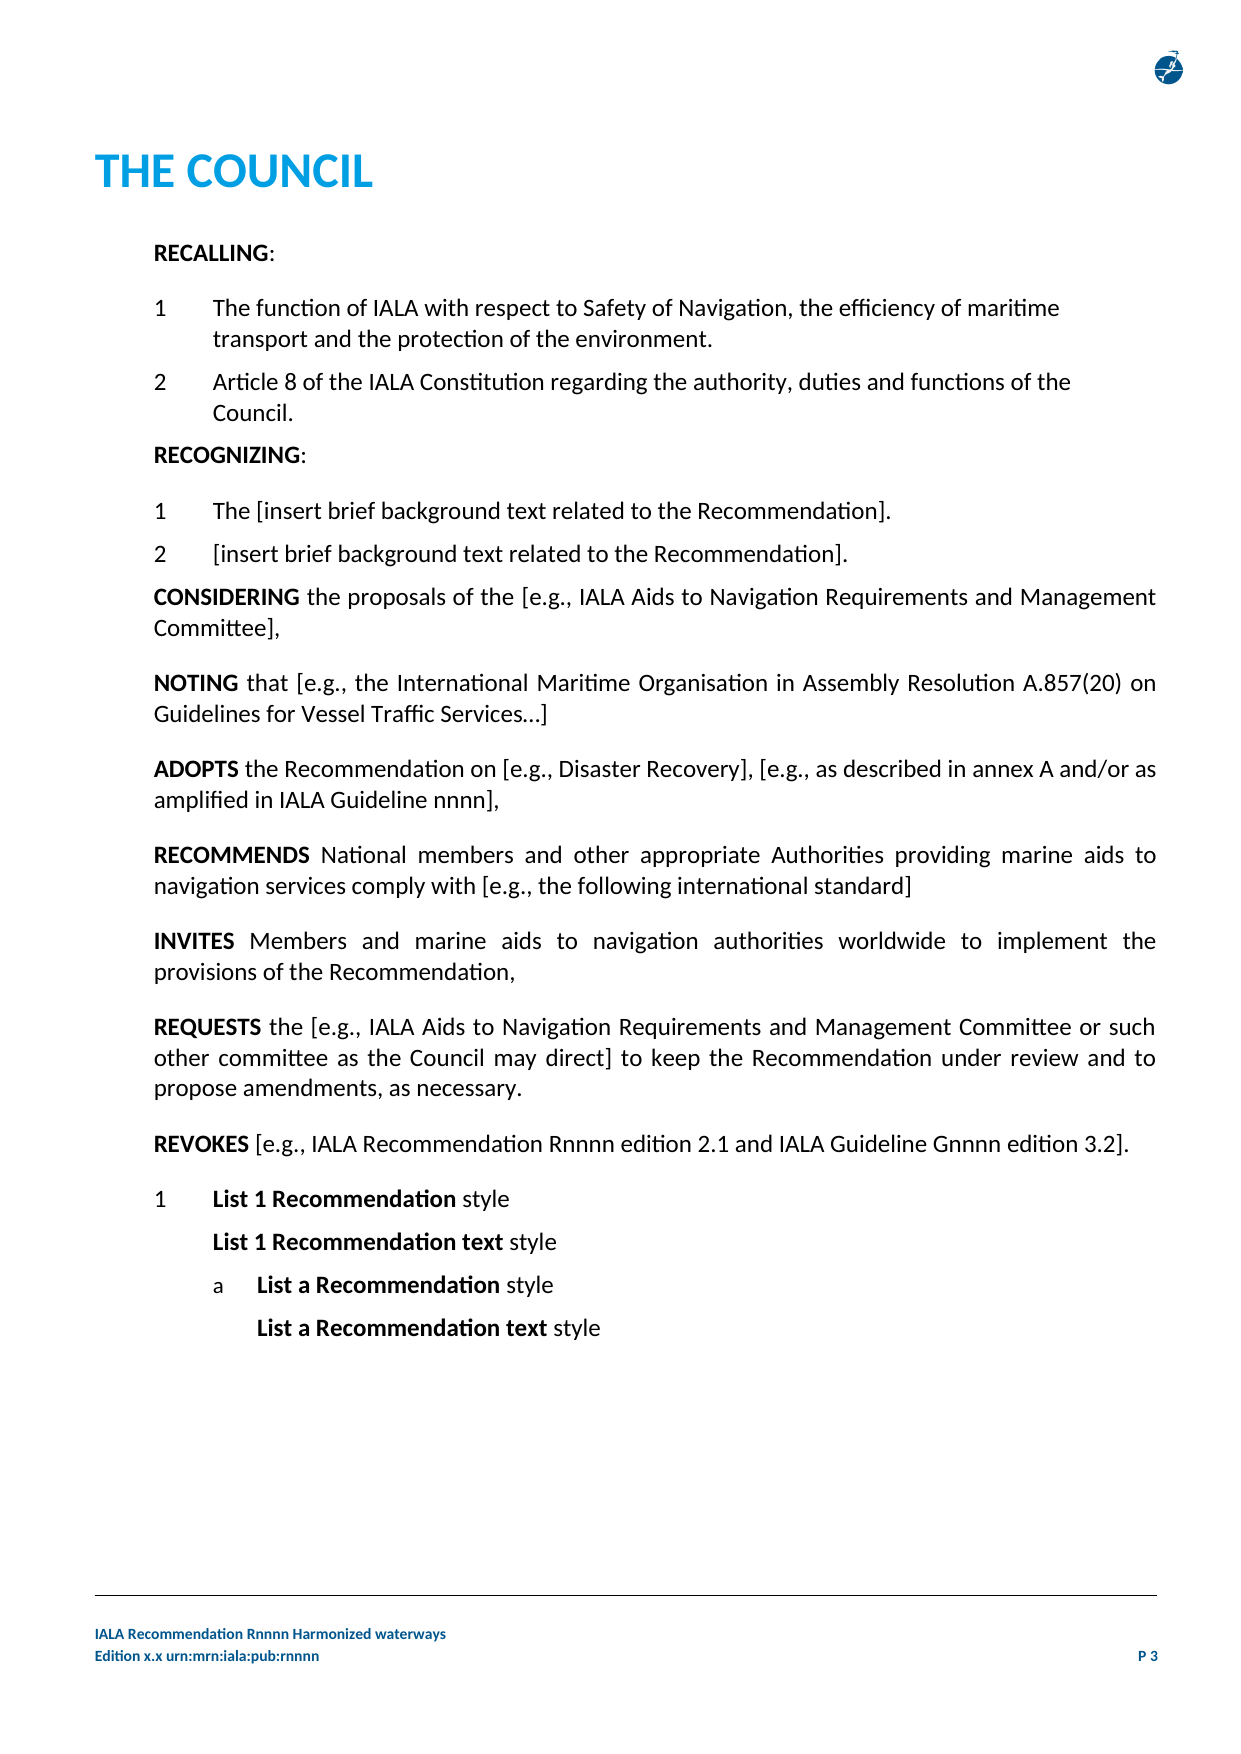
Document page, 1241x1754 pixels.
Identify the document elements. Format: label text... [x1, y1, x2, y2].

list The [insert brief background text related to the Recommendation]. [153, 495, 1157, 526]
list [insert brief background text related to the Recommendation]. [153, 538, 1157, 569]
list List a Recommendation style [213, 1269, 1157, 1300]
list List 1 Recommendation text style [213, 1227, 1157, 1257]
list List 1 Recommendation style [153, 1183, 1157, 1214]
list List a Recommendation text style [257, 1313, 1157, 1343]
text RECOGNIZING: [153, 440, 1157, 470]
text ADOPTS the Recommendation on [e.g., Disaster Recovery], [e.g., as described in annex A and/or as amplified in IALA Guideline nnnn], [153, 753, 1157, 814]
text INVITES Members and marine aids to navigation authorities worldwide to implement the provisions of the Recommendation, [153, 925, 1157, 986]
picture [1123, 0, 1241, 119]
text REVOKES [e.g., IALA Recommendation Rnnnn edition 2.1 and IALA Guideline Gnnnn edition 3.2]. [153, 1128, 1157, 1158]
text NOTING that [e.g., the International Maritime Organisation in Assembly Resolution A.857(20) on Guidelines for Vessel Traffic Services…] [153, 667, 1157, 728]
text RECALLING: [153, 237, 1157, 268]
text THE COUNCIL [94, 138, 1157, 199]
list Article 8 of the IALA Constitution regarding the authority, duties and functions of the Council. [153, 366, 1157, 427]
text REQUESTS the [e.g., IALA Aids to Navigation Requirements and Management Committee or such other committee as the Council may direct] to keep the Recommendation under review and to propose amendments, as necessary. [153, 1011, 1157, 1103]
text RECOMMENDS National members and other appropriate Authorities providing marine aids to navigation services comply with [e.g., the following international standard] [153, 839, 1157, 900]
text CONSIDERING the proposals of the [e.g., IALA Aids to Navigation Requirements and Management Committee], [153, 581, 1157, 642]
list The function of IALA with respect to Safety of Navigation, the efficiency of maritime transport and the protection of the environment. [153, 293, 1157, 354]
